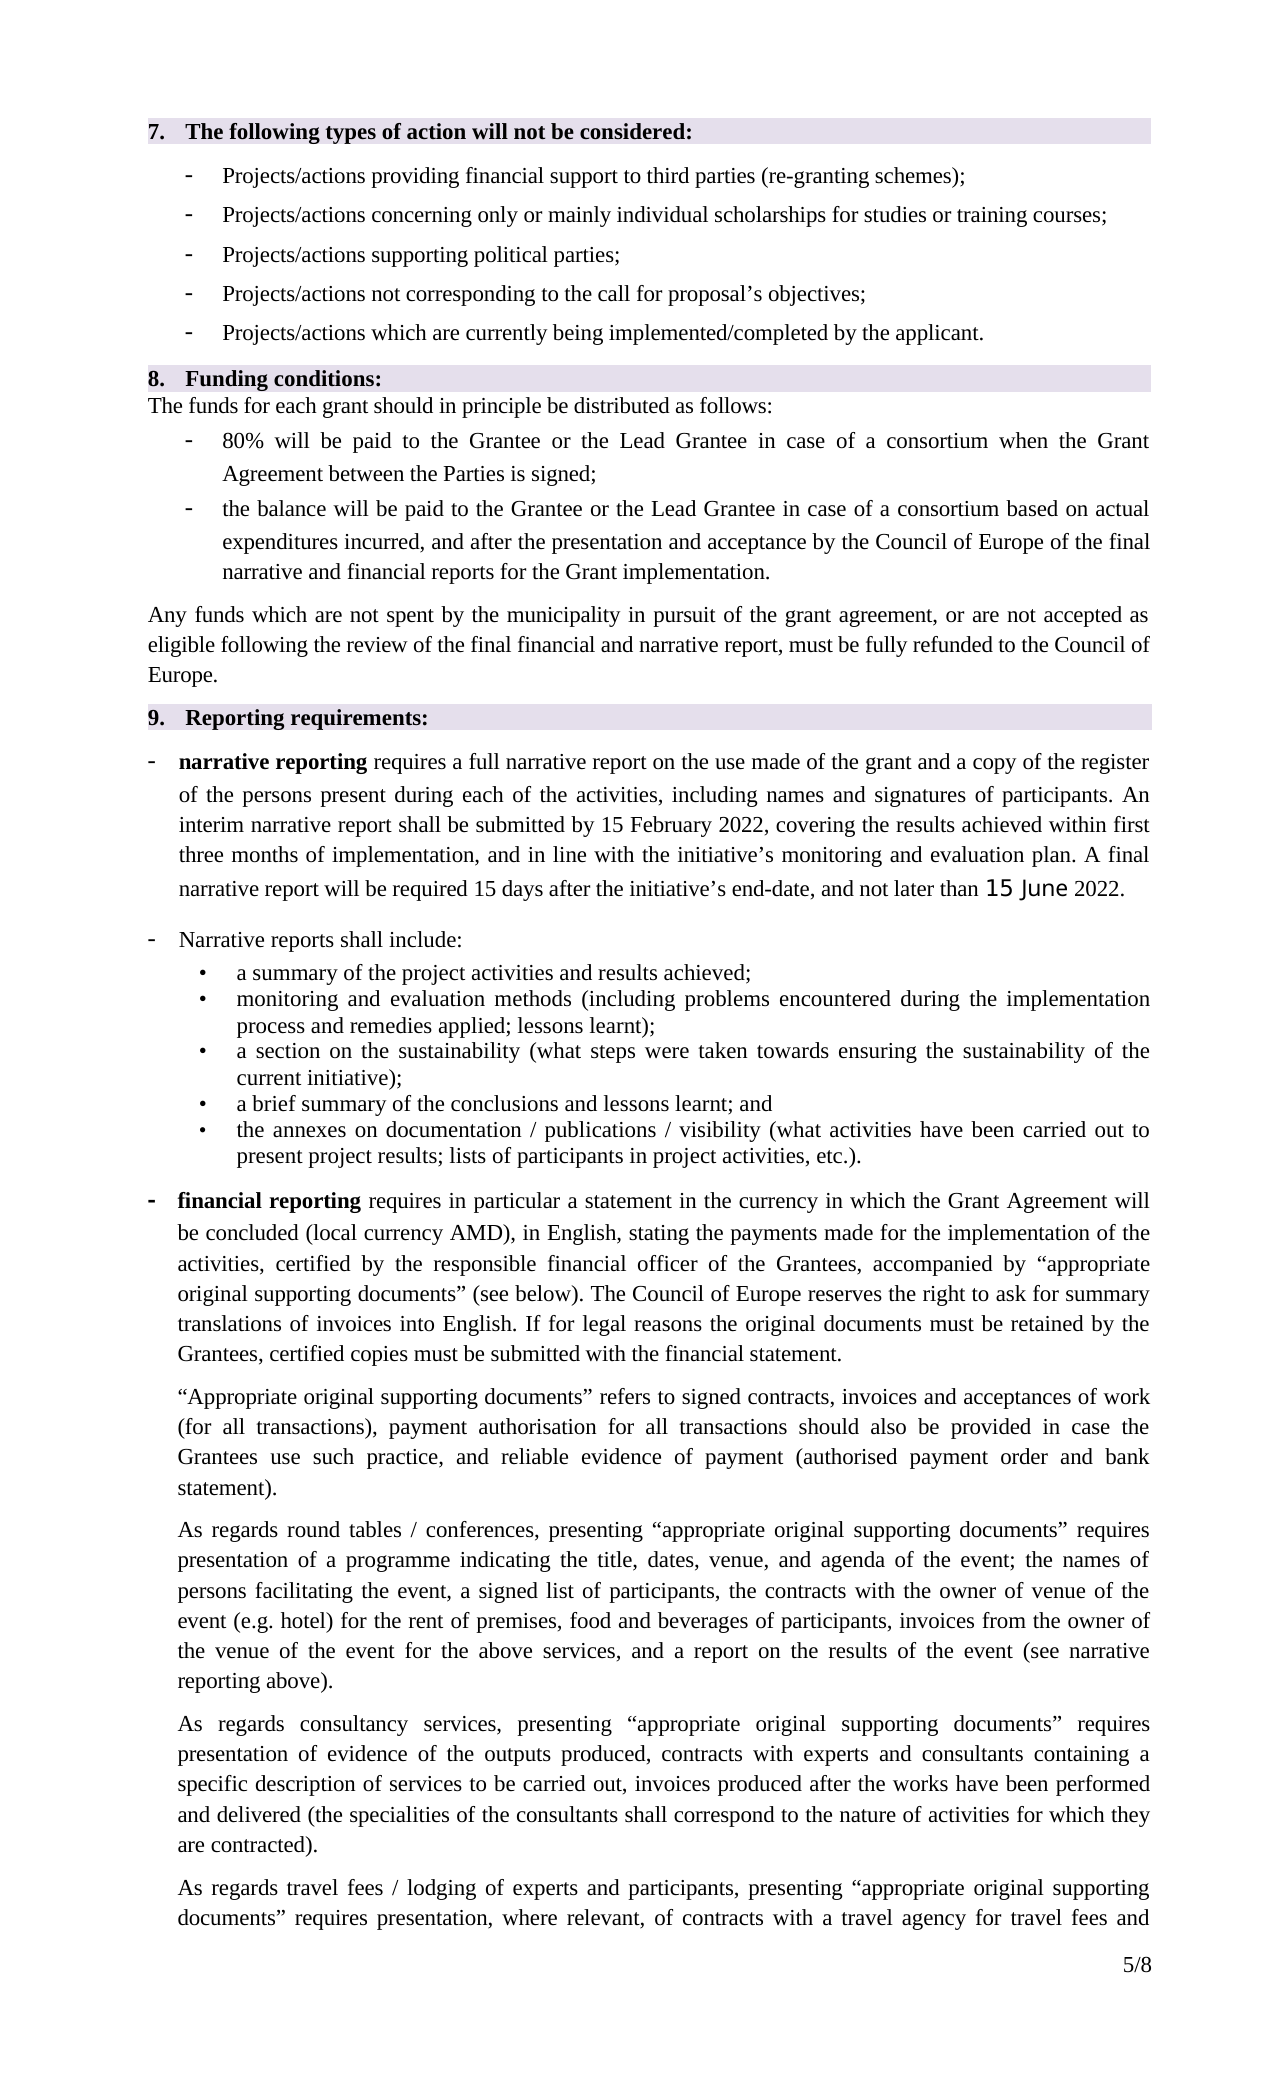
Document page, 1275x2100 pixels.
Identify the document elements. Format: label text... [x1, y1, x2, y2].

list Narrative reports shall include: [148, 921, 1151, 955]
list Projects/actions not corresponding to the call for proposal’s objectives; [185, 274, 1151, 308]
list Reporting requirements: [148, 704, 1152, 730]
list Projects/actions providing financial support to third parties (re-granting schemes); [185, 157, 1151, 191]
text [177, 1873, 1151, 1930]
list a brief summary of the conclusions and lessons learnt; and [199, 1090, 1151, 1116]
list 80% will be paid to the Grantee or the Lead Grantee in case of a consortium when the Grant Agreement between the Parties is signed; [185, 422, 1151, 486]
text Any funds which are not spent by the municipality in pursuit of the grant agreement, or are not accepted as eligible following the review of the final financial and narrative report, must be fully refunded to the Council of Europe. [148, 601, 1151, 688]
text The funds for each grant should in principle be distributed as follows: [148, 392, 1151, 418]
list a summary of the project activities and results achieved; [199, 960, 1151, 986]
list Funding conditions: [148, 365, 1151, 392]
list financial reporting requires in particular a statement in the currency in which the Grant Agreement will be concluded (local currency AMD), in English, stating the payments made for the implementation of the activities, certified by the responsible financial officer of the Grantees, accompanied by “appropriate original supporting documents” (see below). The Council of Europe reserves the right to ask for summary translations of invoices into English. If for legal reasons the original documents must be retained by the Grantees, certified copies must be submitted with the financial statement. [148, 1181, 1151, 1367]
list Projects/actions which are currently being implemented/completed by the applicant. [185, 314, 1151, 348]
text As regards round tables / conferences, presenting “appropriate original supporting documents” requires presentation of a programme indicating the title, dates, venue, and agenda of the event; the names of persons facilitating the event, a signed list of participants, the contracts with the owner of venue of the event (e.g. hotel) for the rent of premises, food and beverages of participants, invoices from the owner of the venue of the event for the above services, and a report on the results of the event (see narrative reporting above). [177, 1516, 1151, 1694]
list The following types of action will not be considered: [148, 118, 1151, 144]
list the annexes on documentation / publications / visibility (what activities have been carried out to present project results; lists of participants in project activities, etc.). [199, 1116, 1151, 1169]
list Projects/actions supporting political parties; [185, 235, 1151, 269]
list the balance will be paid to the Grantee or the Lead Grantee in case of a consortium based on actual expenditures incurred, and after the presentation and acceptance by the Council of Europe of the final narrative and financial reports for the Grant implementation. [185, 490, 1151, 584]
list Projects/actions concerning only or mainly individual scholarships for studies or training courses; [185, 196, 1151, 230]
list narrative reporting requires a full narrative report on the use made of the grant and a copy of the register of the persons present during each of the activities, including names and signatures of participants. An interim narrative report shall be submitted by 15 February 2022, covering the results achieved within first three months of implementation, and in line with the initiative’s monitoring and evaluation plan. A final narrative report will be required 15 days after the initiative’s end-date, and not later than 15 June 2022. [148, 743, 1151, 903]
list a section on the sustainability (what steps were taken towards ensuring the sustainability of the current initiative); [199, 1038, 1151, 1090]
list monitoring and evaluation methods (including problems encountered during the implementation process and remedies applied; lessons learnt); [199, 986, 1151, 1038]
text “Appropriate original supporting documents” refers to signed contracts, invoices and acceptances of work (for all transactions), payment authorisation for all transactions should also be provided in case the Grantees use such practice, and reliable evidence of payment (authorised payment order and bank statement). [177, 1383, 1151, 1500]
text As regards consultancy services, presenting “appropriate original supporting documents” requires presentation of evidence of the outputs produced, contracts with experts and consultants containing a specific description of services to be carried out, invoices produced after the works have been performed and delivered (the specialities of the consultants shall correspond to the nature of activities for which they are contracted). [177, 1710, 1151, 1857]
